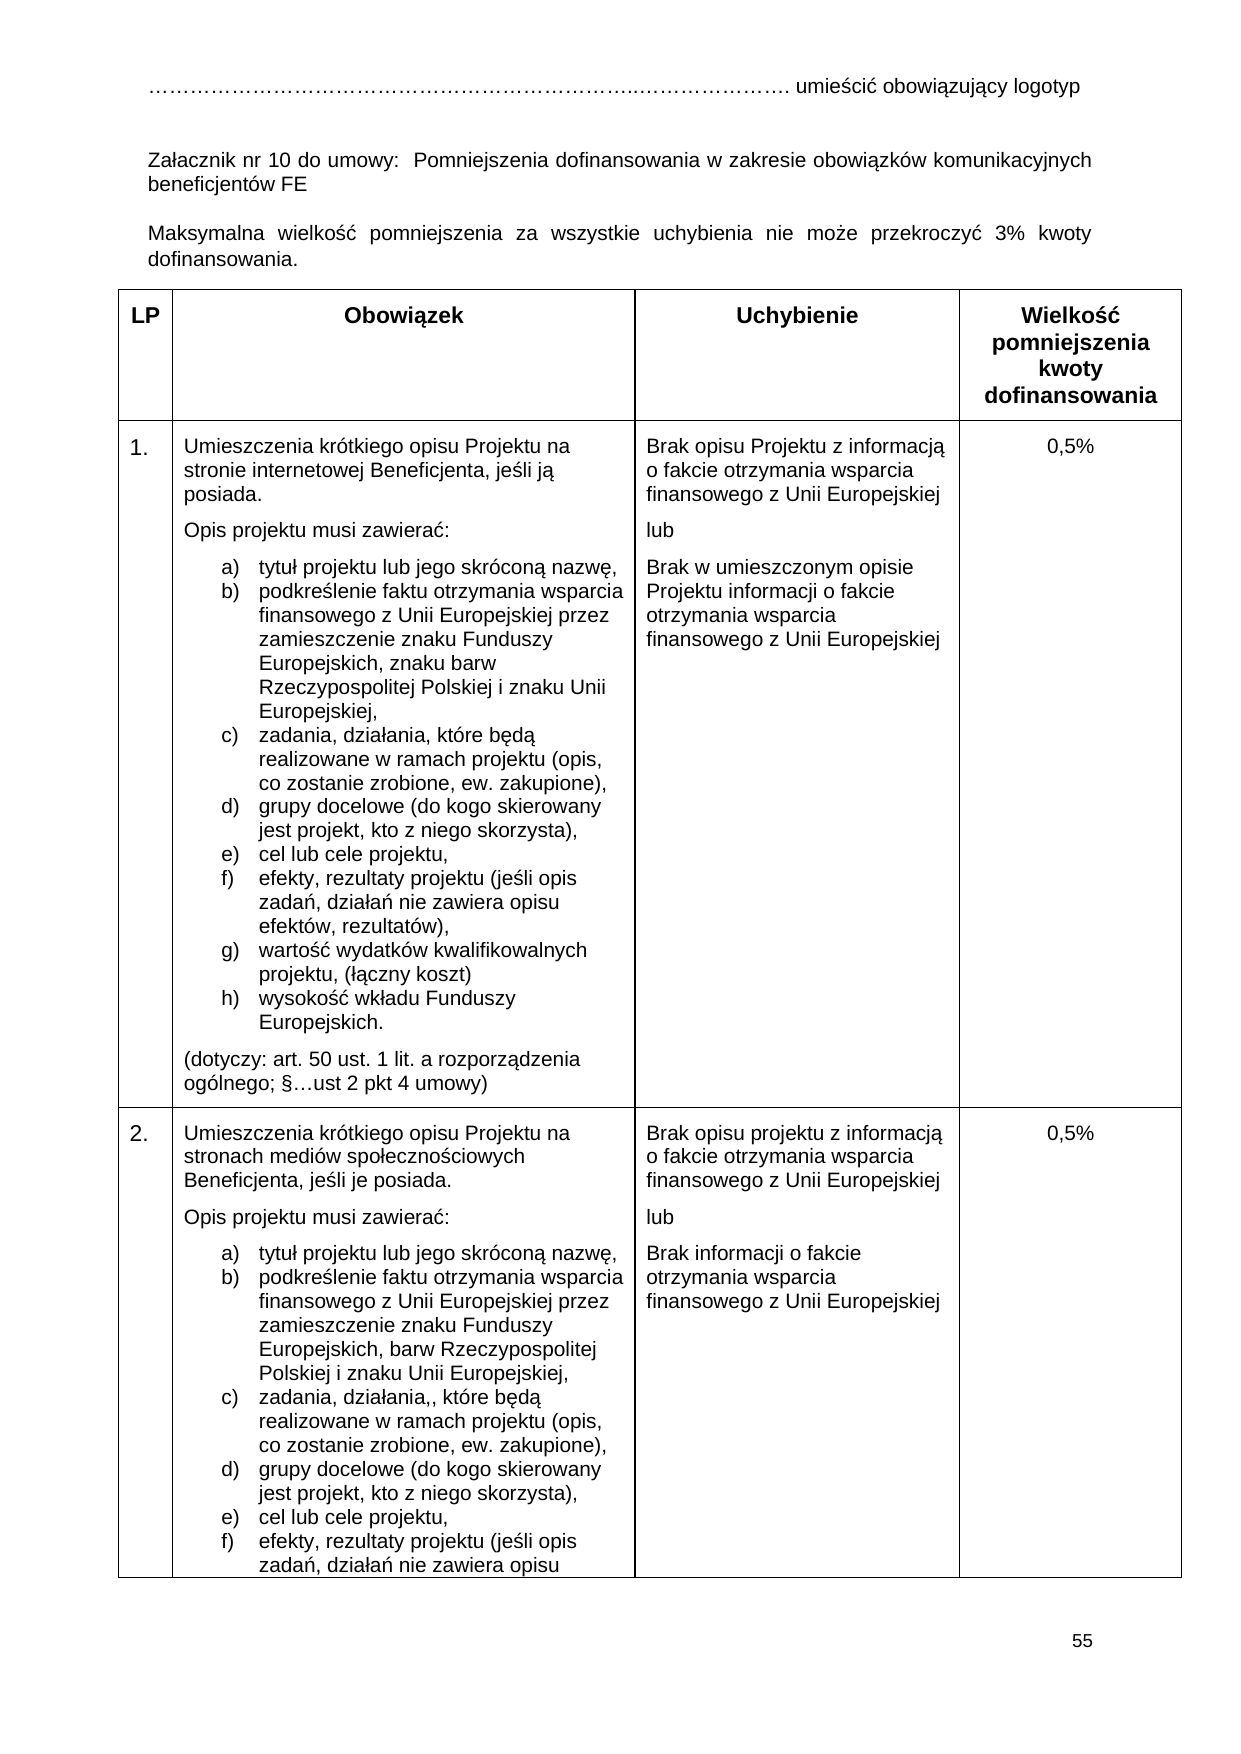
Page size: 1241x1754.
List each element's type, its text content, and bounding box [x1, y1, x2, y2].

table_cell 0,5% [960, 421, 1181, 1107]
table_cell Umieszczenia krótkiego opisu Projektu na stronie internetowej Beneficjenta, jeśli ją posiada. Opis projektu musi zawierać: tytuł projektu lub jego skróconą nazwę, podkreślenie faktu otrzymania wsparcia finansowego z Unii Europejskiej przez zamieszczenie znaku Funduszy Europejskich, znaku barw Rzeczypospolitej Polskiej i znaku Unii Europejskiej, zadania, działania, które będą realizowane w ramach projektu (opis, co zostanie zrobione, ew. zakupione), grupy docelowe (do kogo skierowany jest projekt, kto z niego skorzysta), cel lub cele projektu, efekty, rezultaty projektu (jeśli opis zadań, działań nie zawiera opisu efektów, rezultatów), wartość wydatków kwalifikowalnych projektu, (łączny koszt) wysokość wkładu Funduszy Europejskich. (dotyczy: art. 50 ust. 1 lit. a rozporządzenia ogólnego; §…ust 2 pkt 4 umowy) [173, 421, 634, 1107]
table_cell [173, 1108, 634, 1577]
table_header Wielkość pomniejszenia kwoty dofinansowania [960, 290, 1181, 420]
table_header Uchybienie [636, 290, 959, 420]
table_cell 2. [119, 1108, 172, 1577]
text Załacznik nr 10 do umowy: Pomniejszenia dofinansowania w zakresie obowiązków komunikacyjnych beneficjentów FE [148, 148, 1092, 196]
table_header Obowiązek [173, 290, 634, 420]
table_cell 1. [119, 421, 172, 1107]
table_header LP [119, 290, 172, 420]
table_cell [636, 1108, 959, 1577]
table_cell 0,5% [960, 1108, 1181, 1577]
text Maksymalna wielkość pomniejszenia za wszystkie uchybienia nie może przekroczyć 3% kwoty dofinansowania. [148, 221, 1092, 270]
table_cell Brak opisu Projektu z informacją o fakcie otrzymania wsparcia finansowego z Unii Europejskiej lub Brak w umieszczonym opisie Projektu informacji o fakcie otrzymania wsparcia finansowego z Unii Europejskiej [636, 421, 959, 1107]
